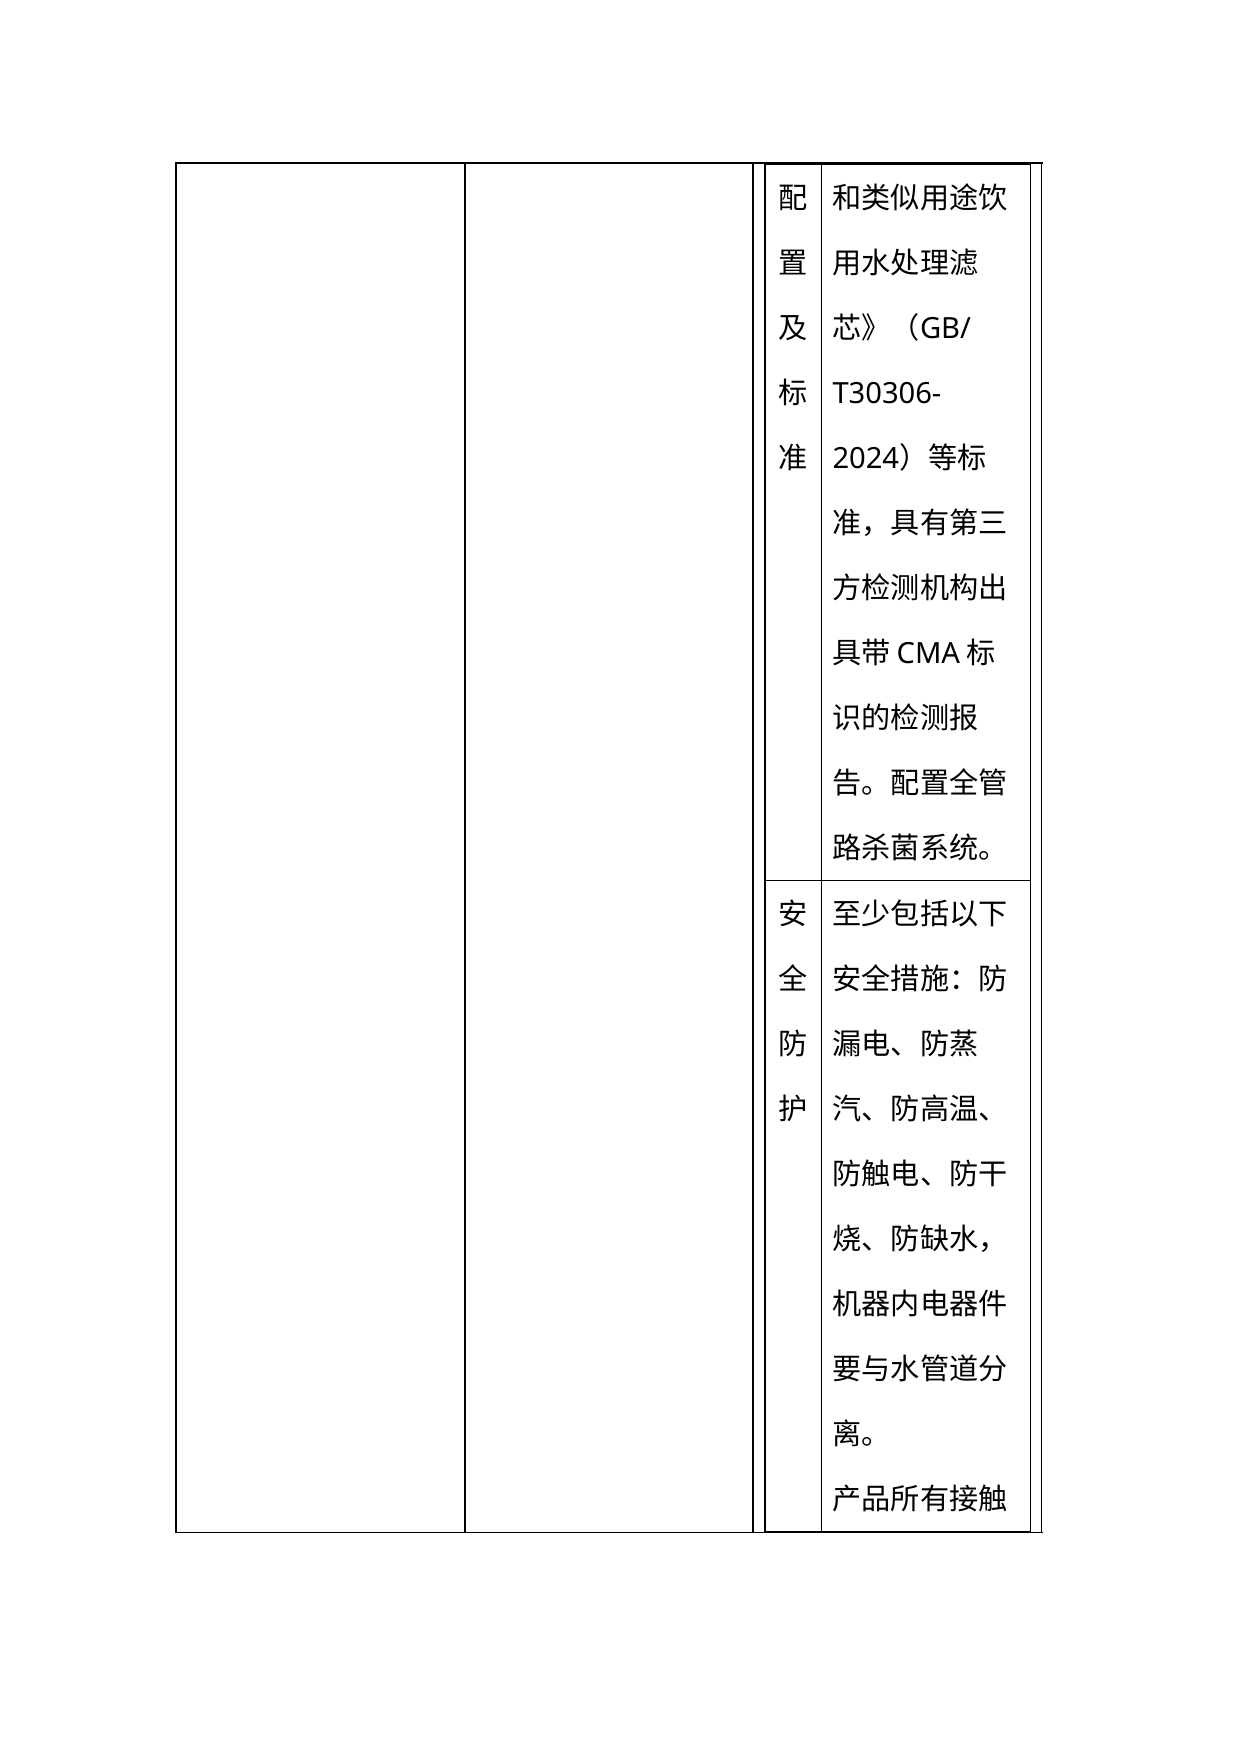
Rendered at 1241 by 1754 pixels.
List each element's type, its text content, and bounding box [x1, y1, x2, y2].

table_cell 饮水设备技术参数 燃气热水炉技术参数 说明： 1.本项目核心产品：★直饮式净水机。 2.标▲项为重要参数：不满足将影响评分。 [822, 881, 1030, 1531]
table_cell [822, 165, 1030, 880]
table_cell 饮水设备技术参数 燃气热水炉技术参数 说明： 1.本项目核心产品：★直饮式净水机。 2.标▲项为重要参数：不满足将影响评分。 [766, 881, 821, 1531]
table_cell 1 [177, 164, 464, 1532]
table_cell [754, 164, 764, 1532]
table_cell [1031, 164, 1041, 1532]
table_cell [466, 164, 752, 1532]
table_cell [766, 165, 821, 880]
